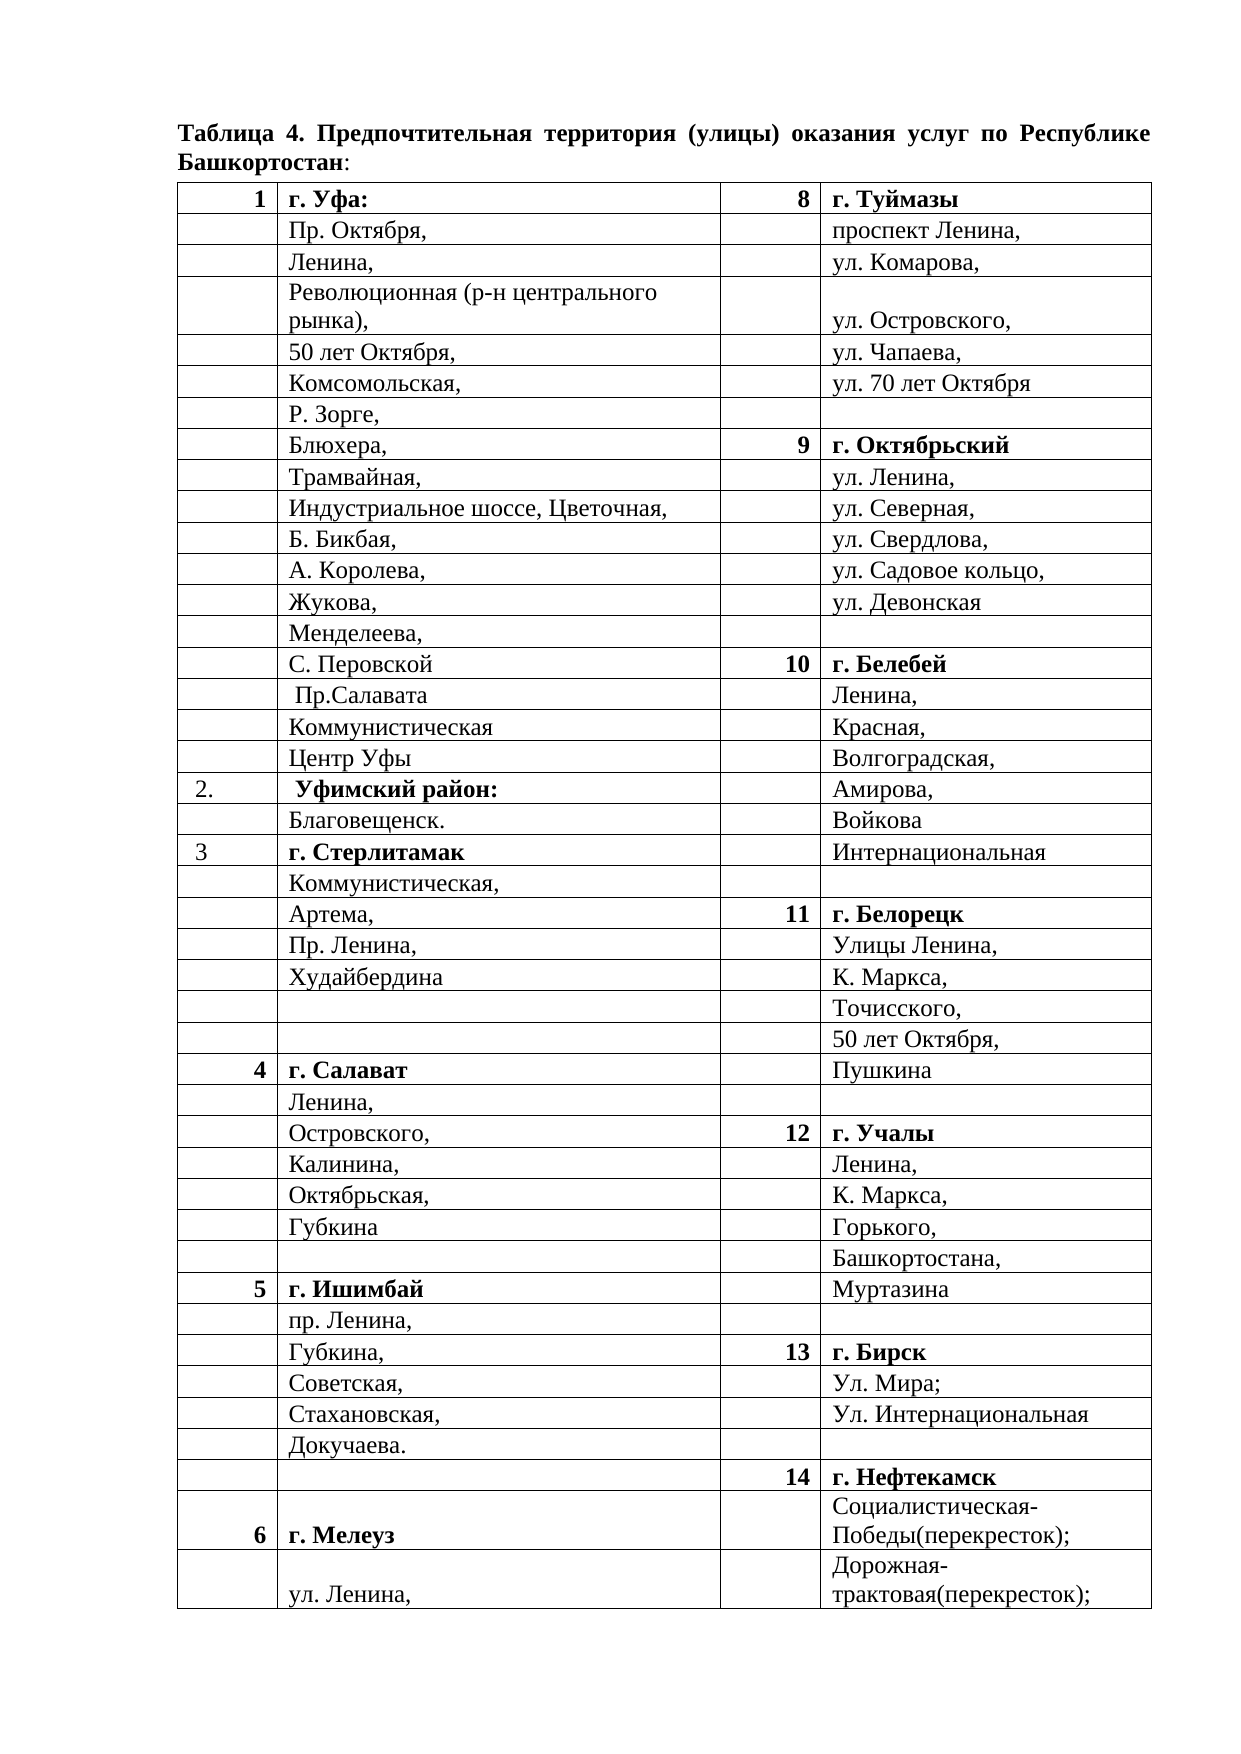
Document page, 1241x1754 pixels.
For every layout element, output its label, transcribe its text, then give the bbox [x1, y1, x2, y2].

table_cell ул. Садовое кольцо, [821, 554, 1151, 584]
table_cell [721, 491, 820, 522]
table_cell Башкортостана, [821, 1241, 1151, 1272]
table_cell ул. Чапаева, [821, 335, 1151, 365]
table_cell [821, 1304, 1151, 1334]
table_cell [178, 929, 277, 959]
table_cell [721, 1148, 820, 1178]
table_cell Трамвайная, [278, 460, 720, 490]
table_cell 3 [178, 835, 277, 865]
table_cell пр. Ленина, [278, 1304, 720, 1334]
table_cell [178, 804, 277, 834]
table_cell [721, 741, 820, 772]
table_cell [721, 1429, 820, 1459]
table_cell Губкина, [278, 1335, 720, 1365]
table_cell [178, 1429, 277, 1459]
table_cell Р. Зорге, [278, 398, 720, 428]
table_cell [178, 1335, 277, 1365]
table_cell [178, 1304, 277, 1334]
table_cell [178, 366, 277, 397]
table_cell ул. Свердлова, [821, 523, 1151, 553]
table_cell А. Королева, [278, 554, 720, 584]
table_cell [178, 1210, 277, 1240]
table_cell [721, 773, 820, 803]
table_cell [721, 1023, 820, 1053]
table_cell Ул. Интернациональная [821, 1398, 1151, 1428]
table_cell [721, 1304, 820, 1334]
table_cell Б. Бикбая, [278, 523, 720, 553]
table_cell г. Мелеуз [278, 1491, 720, 1549]
table_cell 9 [721, 429, 820, 459]
table_cell Ул. Мира; [821, 1366, 1151, 1397]
table_cell г. Стерлитамак [278, 835, 720, 865]
table_cell г. Бирск [821, 1335, 1151, 1365]
table_cell 5 [178, 1273, 277, 1303]
table_cell Советская, [278, 1366, 720, 1397]
table_cell Менделеева, [278, 616, 720, 647]
table_cell [178, 1116, 277, 1147]
table_cell К. Маркса, [821, 1179, 1151, 1209]
table_cell Красная, [821, 710, 1151, 740]
table_cell [721, 398, 820, 428]
table_cell г. Белорецк [821, 898, 1151, 928]
table_cell Амирова, [821, 773, 1151, 803]
table_cell г. Октябрьский [821, 429, 1151, 459]
table_cell Ленина, [821, 1148, 1151, 1178]
table_cell [178, 1148, 277, 1178]
table_cell Дорожная- трактовая(перекресток); [821, 1550, 1151, 1607]
table_cell [178, 991, 277, 1022]
table_cell ул. Ленина, [278, 1550, 720, 1607]
table_cell г. Белебей [821, 648, 1151, 678]
table_header г. Уфа: [278, 183, 720, 213]
table_cell ул. Островского, [821, 277, 1151, 334]
table_cell Горького, [821, 1210, 1151, 1240]
table_cell [178, 523, 277, 553]
table_cell г. Ишимбай [278, 1273, 720, 1303]
table_cell 14 [721, 1460, 820, 1490]
table_cell [178, 741, 277, 772]
table_cell Ленина, [821, 679, 1151, 709]
table_cell ул. Комарова, [821, 245, 1151, 276]
table_cell [821, 1085, 1151, 1115]
table_cell [178, 429, 277, 459]
table_cell [178, 710, 277, 740]
table_cell [721, 679, 820, 709]
table_cell [721, 1210, 820, 1240]
table_cell [178, 335, 277, 365]
table_cell К. Маркса, [821, 960, 1151, 990]
table_cell 10 [721, 648, 820, 678]
table_cell [721, 1398, 820, 1428]
table_cell Революционная (р-н центрального рынка), [278, 277, 720, 334]
table_cell [178, 898, 277, 928]
table_cell [721, 214, 820, 244]
table_cell 50 лет Октября, [278, 335, 720, 365]
table_header 8 [721, 183, 820, 213]
table_cell ул. Северная, [821, 491, 1151, 522]
table_cell 50 лет Октября, [821, 1023, 1151, 1053]
text Таблица 4. Предпочтительная территория (улицы) оказания услуг по Республике Башкортостан: [177, 118, 1152, 176]
table_cell Пр. Октября, [278, 214, 720, 244]
table_cell 13 [721, 1335, 820, 1365]
table_cell Докучаева. [278, 1429, 720, 1459]
table_cell [721, 277, 820, 334]
table_cell [721, 929, 820, 959]
table_cell [178, 1366, 277, 1397]
table_cell Пр. Ленина, [278, 929, 720, 959]
table_cell Коммунистическая, [278, 866, 720, 897]
table_cell Худайбердина [278, 960, 720, 990]
table_cell Центр Уфы [278, 741, 720, 772]
table_cell 6 [178, 1491, 277, 1549]
table_cell [721, 1550, 820, 1607]
table_cell [821, 866, 1151, 897]
table_cell [278, 991, 720, 1022]
table_cell Улицы Ленина, [821, 929, 1151, 959]
table_cell Октябрьская, [278, 1179, 720, 1209]
table_cell Социалистическая-Победы(перекресток); [821, 1491, 1151, 1549]
table_cell [721, 960, 820, 990]
table_cell [178, 616, 277, 647]
table_cell [721, 991, 820, 1022]
table_cell [278, 1023, 720, 1053]
table_cell [721, 245, 820, 276]
table_cell [721, 1491, 820, 1549]
table_cell Жукова, [278, 585, 720, 615]
table_cell проспект Ленина, [821, 214, 1151, 244]
table_cell [178, 585, 277, 615]
table_cell [178, 554, 277, 584]
table_cell [721, 710, 820, 740]
table_cell [721, 1085, 820, 1115]
table_cell [721, 804, 820, 834]
table_cell [721, 616, 820, 647]
table_cell Коммунистическая [278, 710, 720, 740]
table_cell [721, 835, 820, 865]
table_cell Уфимский район: [278, 773, 720, 803]
table_cell [178, 1023, 277, 1053]
table_cell [721, 460, 820, 490]
table_cell [178, 214, 277, 244]
table_cell [721, 554, 820, 584]
table_cell [178, 960, 277, 990]
table_cell [178, 1241, 277, 1272]
table_cell Индустриальное шоссе, Цветочная, [278, 491, 720, 522]
table_cell [721, 585, 820, 615]
table_cell 2. [178, 773, 277, 803]
table_cell Точисского, [821, 991, 1151, 1022]
table_cell ул. Ленина, [821, 460, 1151, 490]
table_cell [721, 523, 820, 553]
table_cell Блюхера, [278, 429, 720, 459]
table_cell [721, 866, 820, 897]
table_cell [178, 1085, 277, 1115]
table_cell Ленина, [278, 245, 720, 276]
table_header 1 [178, 183, 277, 213]
table_cell [178, 277, 277, 334]
table_cell [721, 1366, 820, 1397]
table_cell 11 [721, 898, 820, 928]
table_cell Муртазина [821, 1273, 1151, 1303]
table_cell [178, 1460, 277, 1490]
table_cell [178, 460, 277, 490]
table_cell [178, 1398, 277, 1428]
table_cell ул. 70 лет Октября [821, 366, 1151, 397]
table_cell Волгоградская, [821, 741, 1151, 772]
table_cell Калинина, [278, 1148, 720, 1178]
table_cell г. Нефтекамск [821, 1460, 1151, 1490]
table_header г. Туймазы [821, 183, 1151, 213]
table_cell 4 [178, 1054, 277, 1084]
table_cell [178, 1550, 277, 1607]
table_cell г. Салават [278, 1054, 720, 1084]
table_cell Войкова [821, 804, 1151, 834]
table_cell [821, 1429, 1151, 1459]
table_cell [721, 1241, 820, 1272]
table_cell Губкина [278, 1210, 720, 1240]
table_cell Стахановская, [278, 1398, 720, 1428]
table_cell Пр.Салавата [278, 679, 720, 709]
table_cell [821, 616, 1151, 647]
table_cell [721, 1179, 820, 1209]
table_cell Интернациональная [821, 835, 1151, 865]
table_cell [178, 648, 277, 678]
table_cell г. Учалы [821, 1116, 1151, 1147]
table_cell Благовещенск. [278, 804, 720, 834]
table_cell Ленина, [278, 1085, 720, 1115]
table_cell [721, 335, 820, 365]
table_cell [721, 366, 820, 397]
table_cell Артема, [278, 898, 720, 928]
table_cell [821, 398, 1151, 428]
table_cell Островского, [278, 1116, 720, 1147]
table_cell [178, 491, 277, 522]
table_cell [278, 1241, 720, 1272]
table_cell [278, 1460, 720, 1490]
table_cell [721, 1273, 820, 1303]
table_cell [178, 398, 277, 428]
table_cell 12 [721, 1116, 820, 1147]
table_cell С. Перовской [278, 648, 720, 678]
table_cell ул. Девонская [821, 585, 1151, 615]
table_cell [178, 1179, 277, 1209]
table_cell [721, 1054, 820, 1084]
table_cell [178, 245, 277, 276]
table_cell [178, 866, 277, 897]
table_cell Пушкина [821, 1054, 1151, 1084]
table_cell Комсомольская, [278, 366, 720, 397]
table_cell [178, 679, 277, 709]
